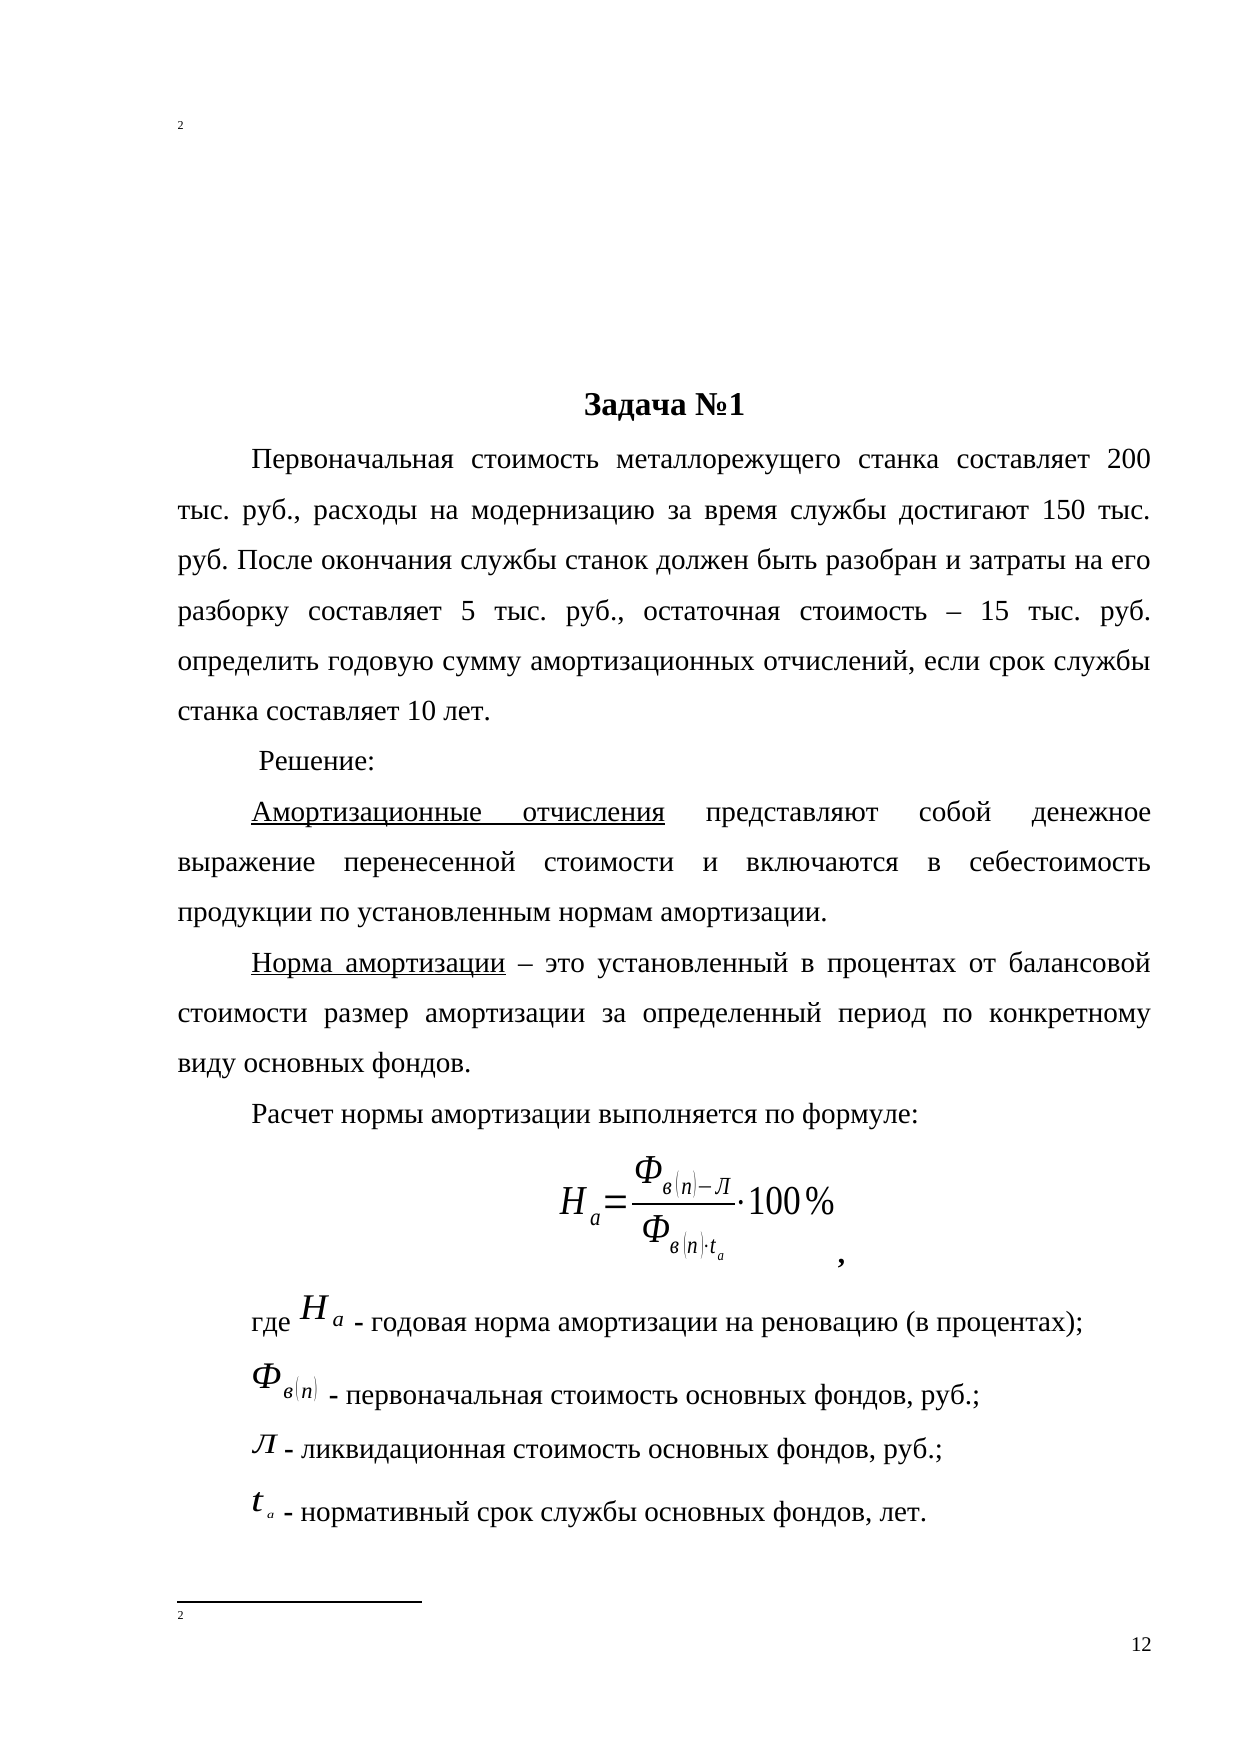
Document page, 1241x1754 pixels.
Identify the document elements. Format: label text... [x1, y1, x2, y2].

text - ликвидационная стоимость основных фондов, руб.; [177, 1428, 1152, 1465]
text Норма амортизации – это установленный в процентах от балансовой стоимости размер амортизации за определенный период по конкретному виду основных фондов. [177, 945, 1152, 1079]
text Амортизационные отчисления представляют собой денежное выражение перенесенной стоимости и включаются в себестоимость продукции по установленным нормам амортизации. [177, 794, 1152, 928]
text - первоначальная стоимость основных фондов, руб.; [177, 1354, 1152, 1411]
text - нормативный срок службы основных фондов, лет. [177, 1482, 1152, 1527]
text Расчет нормы амортизации выполняется по формуле: [177, 1096, 1152, 1129]
text Первоначальная стоимость металлорежущего станка составляет 200 тыс. руб., расходы на модернизацию за время службы достигают 150 тыс. руб. После окончания службы станок должен быть разобран и затраты на его разборку составляет 5 тыс. руб., остаточная стоимость – 15 тыс. руб. определить годовую сумму амортизационных отчислений, если срок службы станка составляет 10 лет. [177, 442, 1152, 727]
text Задача №1 [177, 384, 1152, 422]
text где - годовая норма амортизации на реновацию (в процентах); [177, 1286, 1152, 1338]
text Решение: [177, 743, 1152, 777]
text , [177, 1146, 1152, 1269]
